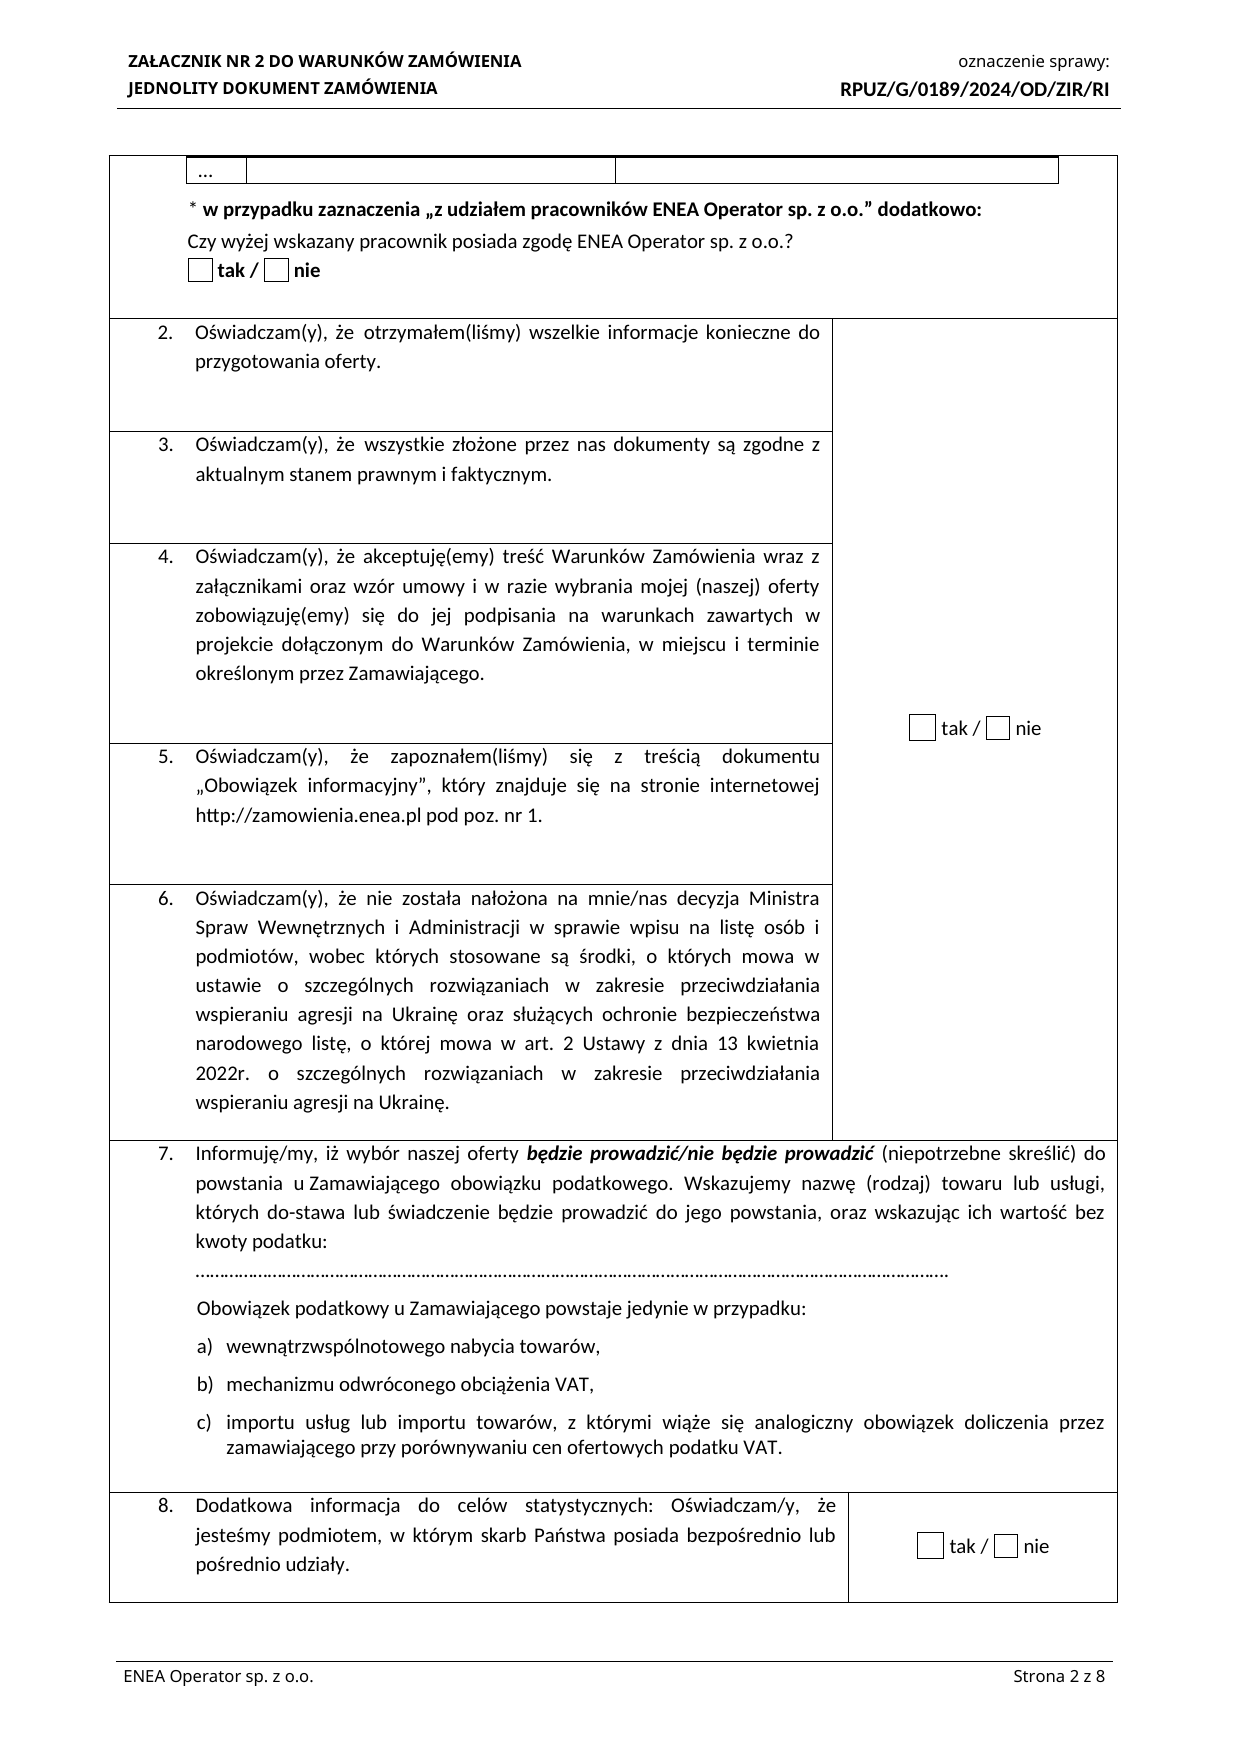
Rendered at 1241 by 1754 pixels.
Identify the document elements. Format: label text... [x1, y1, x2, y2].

table_cell Dodatkowa informacja do celów statystycznych: Oświadczam/y, że jesteśmy podmiotem, w którym skarb Państwa posiada bezpośrednio lub pośrednio udziały. [110, 1493, 848, 1602]
table_cell Oświadczam(y), że otrzymałem(liśmy) wszelkie informacje konieczne do przygotowania oferty. [110, 319, 832, 431]
table_cell tak / nie [833, 319, 1117, 1139]
table_cell Oświadczam(y), że nie została nałożona na mnie/nas decyzja Ministra Spraw Wewnętrznych i Administracji w sprawie wpisu na listę osób i podmiotów, wobec których stosowane są środki, o których mowa w ustawie o szczególnych rozwiązaniach w zakresie przeciwdziałania wspieraniu agresji na Ukrainę oraz służących ochronie bezpieczeństwa narodowego listę, o której mowa w art. 2 Ustawy z dnia 13 kwietnia 2022r. o szczególnych rozwiązaniach w zakresie przeciwdziałania wspieraniu agresji na Ukrainę. [110, 885, 832, 1139]
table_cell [110, 156, 1117, 318]
table_cell Oświadczam(y), że akceptuję(emy) treść Warunków Zamówienia wraz z załącznikami oraz wzór umowy i w razie wybrania mojej (naszej) oferty zobowiązuję(emy) się do jej podpisania na warunkach zawartych w projekcie dołączonym do Warunków Zamówienia, w miejscu i terminie określonym przez Zamawiającego. [110, 544, 832, 742]
table_cell tak / nie [849, 1493, 1117, 1602]
table_cell Oświadczam(y), że zapoznałem(liśmy) się z treścią dokumentu „Obowiązek informacyjny”, który znajduje się na stronie internetowej http://zamowienia.enea.pl pod poz. nr 1. [110, 744, 832, 884]
table_cell Informuję/my, iż wybór naszej oferty będzie prowadzić/nie będzie prowadzić (niepotrzebne skreślić) do powstania u Zamawiającego obowiązku podatkowego. Wskazujemy nazwę (rodzaj) towaru lub usługi, których do-stawa lub świadczenie będzie prowadzić do jego powstania, oraz wskazując ich wartość bez kwoty podatku: …………………………………………………………………………………………………………………………………………. Obowiązek podatkowy u Zamawiającego powstaje jedynie w przypadku: a) wewnątrzwspólnotowego nabycia towarów, b) mechanizmu odwróconego obciążenia VAT, c) importu usług lub importu towarów, z którymi wiąże się analogiczny obowiązek doliczenia przez zamawiającego przy porównywaniu cen ofertowych podatku VAT. [110, 1141, 1117, 1492]
table_cell Oświadczam(y), że wszystkie złożone przez nas dokumenty są zgodne z aktualnym stanem prawnym i faktycznym. [110, 432, 832, 543]
